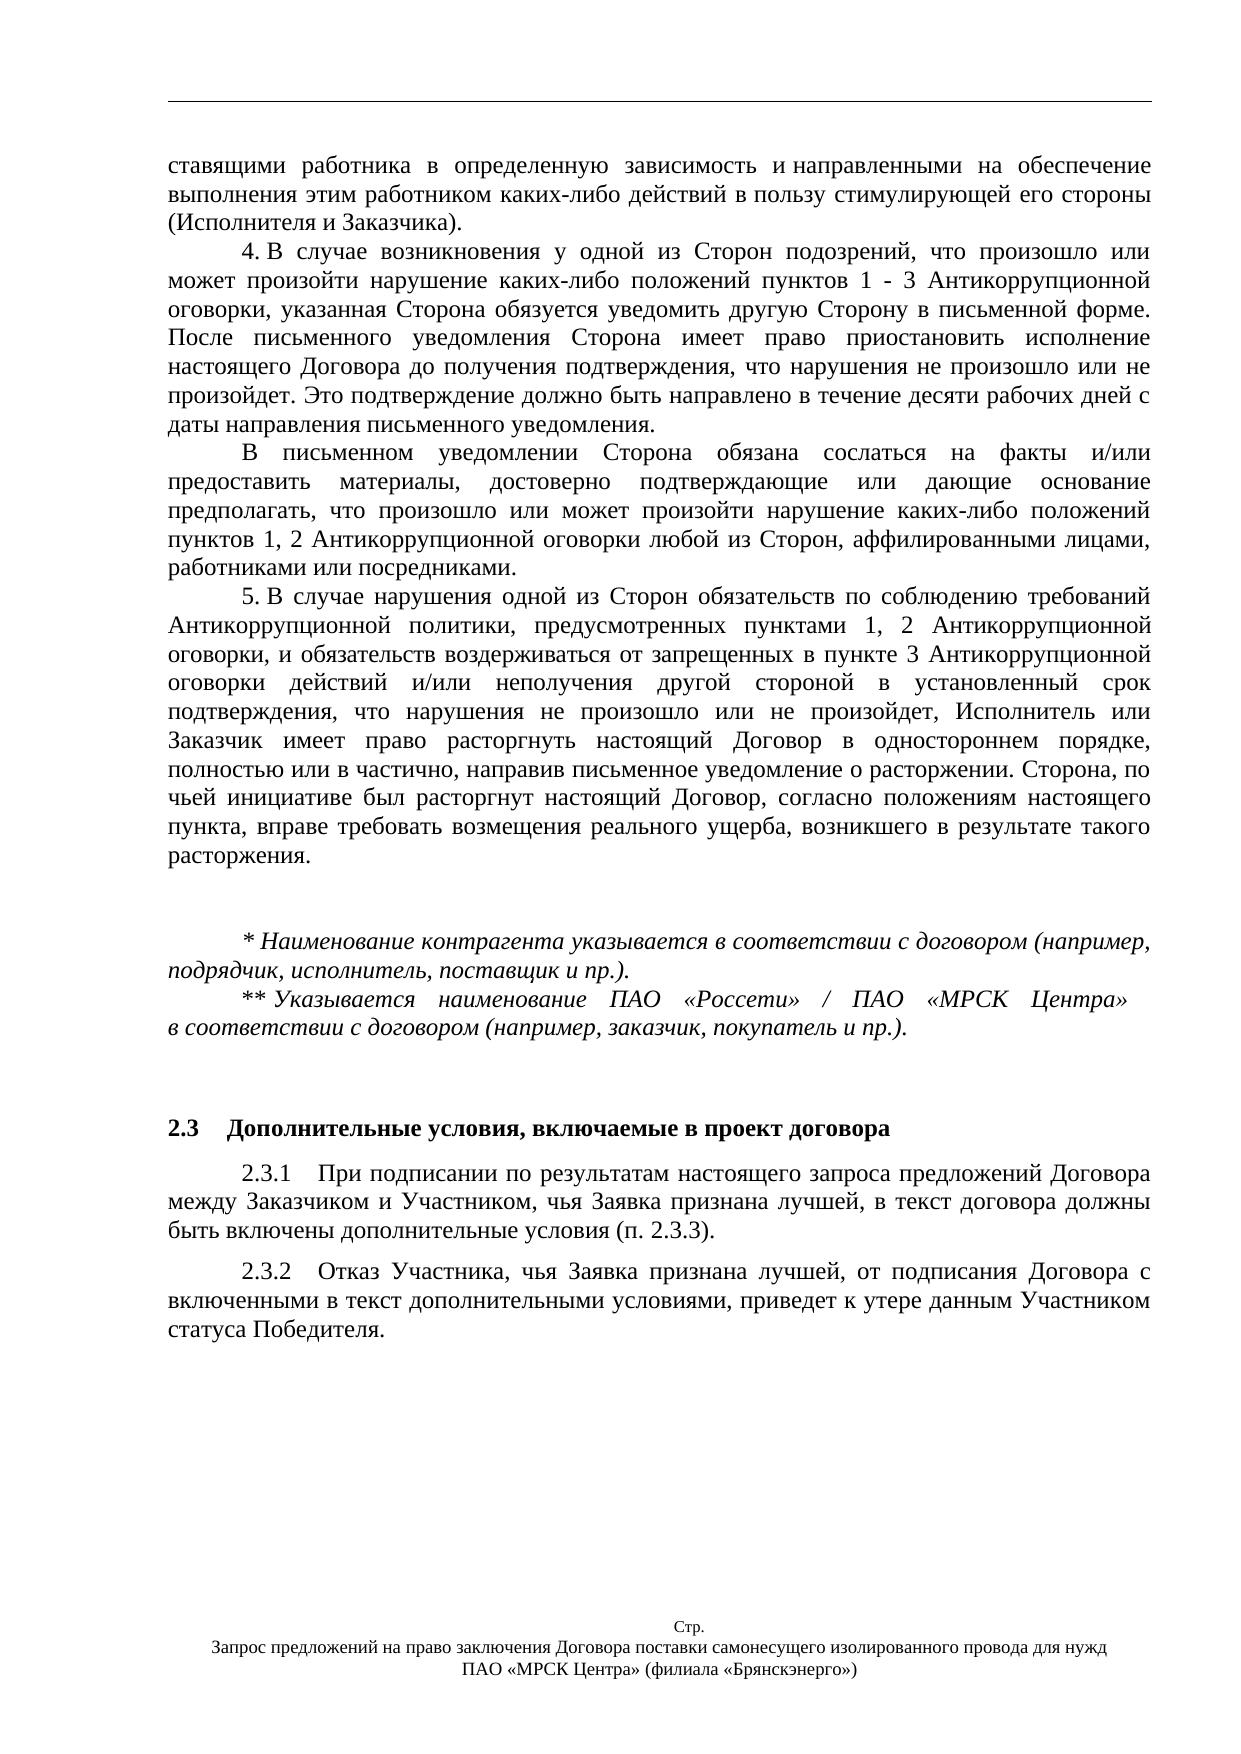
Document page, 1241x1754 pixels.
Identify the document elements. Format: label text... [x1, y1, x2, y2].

subtitle Дополнительные условия, включаемые в проект договора [168, 1113, 1152, 1142]
text ** Указывается наименование ПАО «Россети» / ПАО «МРСК Центра» в соответствии с договором (например, заказчик, покупатель и пр.). [168, 984, 1152, 1041]
text 5. В случае нарушения одной из Сторон обязательств по соблюдению требований Антикоррупционной политики, предусмотренных пунктами 1, 2 Антикоррупционной оговорки, и обязательств воздерживаться от запрещенных в пункте 3 Антикоррупционной оговорки действий и/или неполучения другой стороной в установленный срок подтверждения, что нарушения не произошло или не произойдет, Исполнитель или Заказчик имеет право расторгнуть настоящий Договор в одностороннем порядке, полностью или в частично, направив письменное уведомление о расторжении. Сторона, по чьей инициативе был расторгнут настоящий Договор, согласно положениям настоящего пункта, вправе требовать возмещения реального ущерба, возникшего в результате такого расторжения. [168, 581, 1152, 869]
subtitle При подписании по результатам настоящего запроса предложений Договора между Заказчиком и Участником, чья Заявка признана лучшей, в текст договора должны быть включены дополнительные условия (п. 2.3.3). [168, 1158, 1152, 1244]
text 4. В случае возникновения у одной из Сторон подозрений, что произошло или может произойти нарушение каких-либо положений пунктов 1 - 3 Антикоррупционной оговорки, указанная Сторона обязуется уведомить другую Сторону в письменной форме. После письменного уведомления Сторона имеет право приостановить исполнение настоящего Договора до получения подтверждения, что нарушения не произошло или не произойдет. Это подтверждение должно быть направлено в течение десяти рабочих дней с даты направления письменного уведомления. [168, 236, 1152, 437]
text * Наименование контрагента указывается в соответствии с договором (например, подрядчик, исполнитель, поставщик и пр.). [168, 926, 1152, 984]
text В письменном уведомлении Сторона обязана сослаться на факты и/или предоставить материалы, достоверно подтверждающие или дающие основание предполагать, что произошло или может произойти нарушение каких-либо положений пунктов 1, 2 Антикоррупционной оговорки любой из Сторон, аффилированными лицами, работниками или посредниками. [168, 437, 1152, 581]
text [168, 150, 1152, 236]
subtitle Отказ Участника, чья Заявка признана лучшей, от подписания Договора с включенными в текст дополнительными условиями, приведет к утере данным Участником статуса Победителя. [168, 1256, 1152, 1343]
